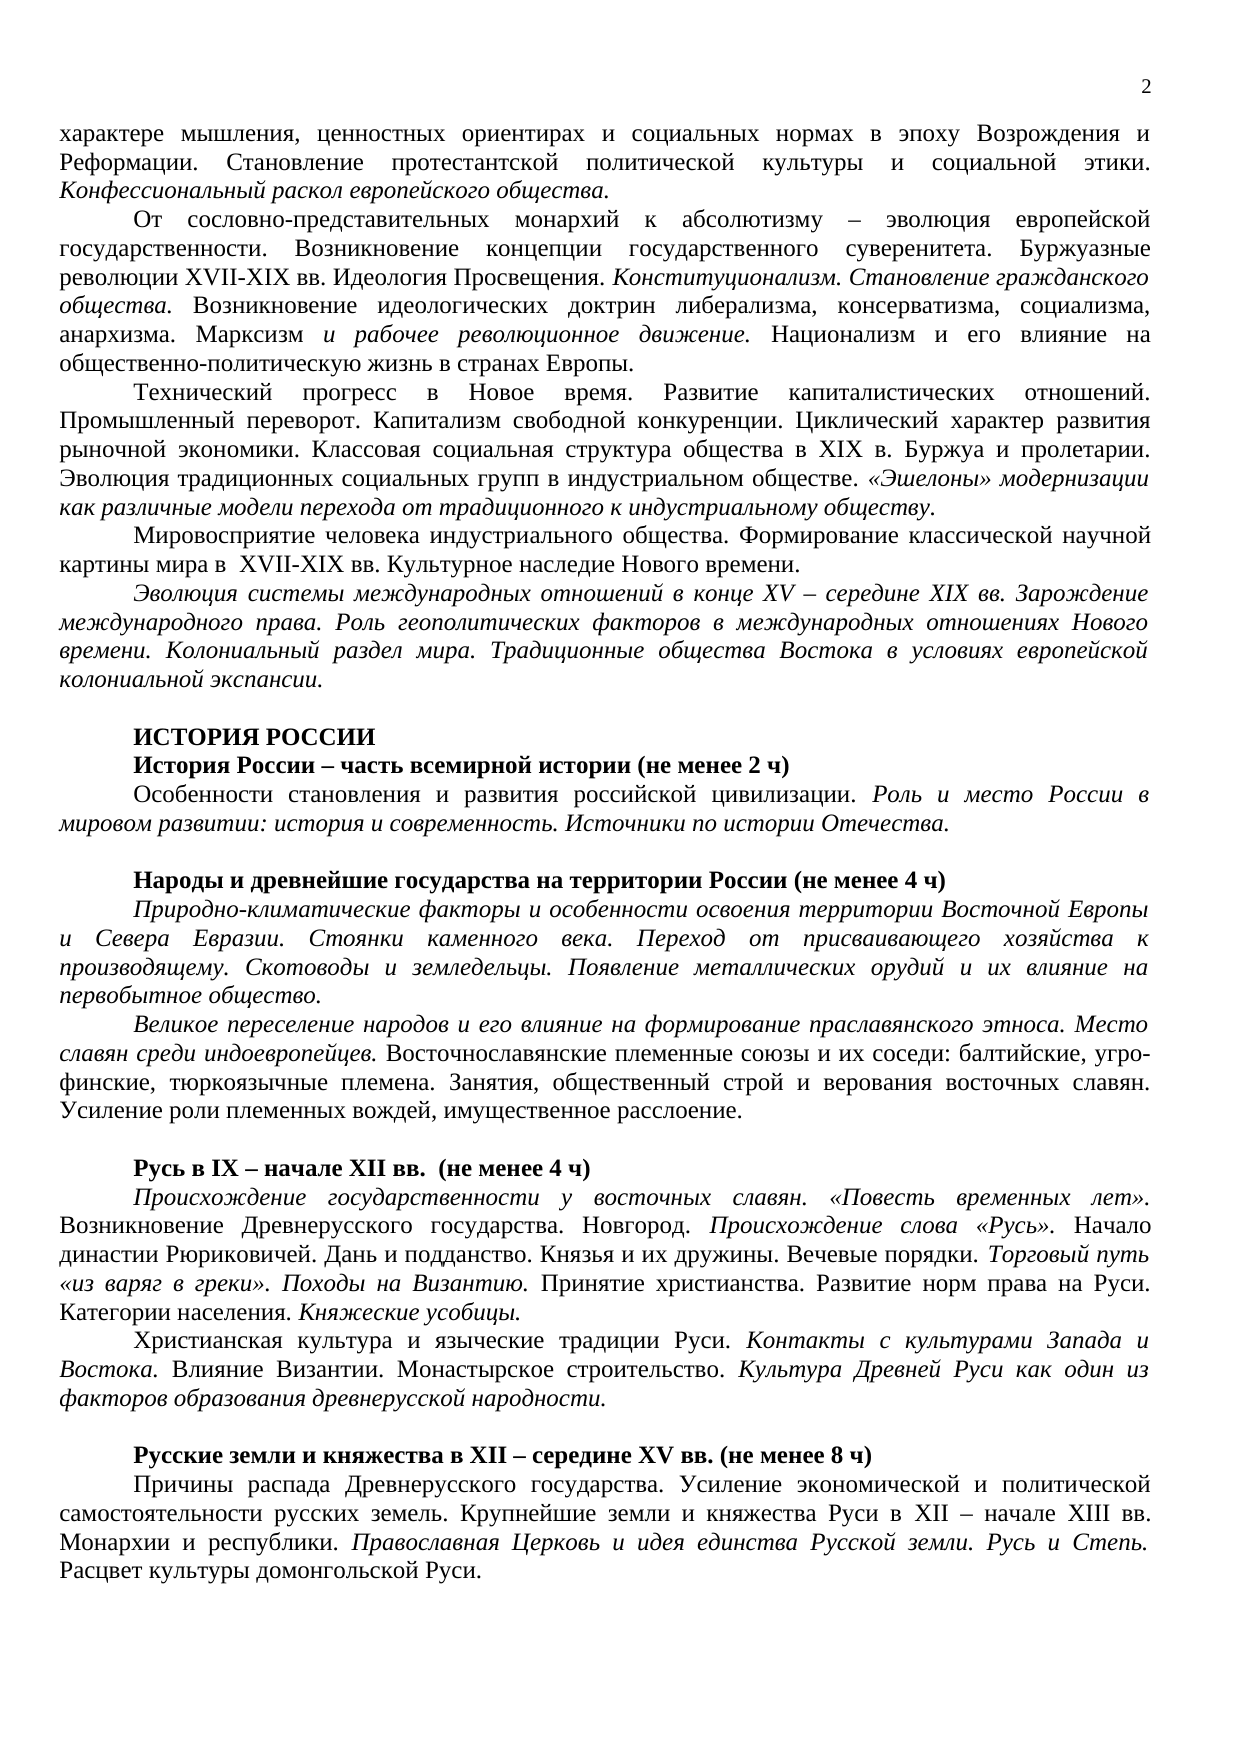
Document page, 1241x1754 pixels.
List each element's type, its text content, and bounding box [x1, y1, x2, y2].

text Эволюция системы международных отношений в конце XV – середине XIX вв. Зарождение международного права. Роль геополитических факторов в международных отношениях Нового времени. Колониальный раздел мира. Традиционные общества Востока в условиях европейской колониальной экспансии. [59, 578, 1152, 693]
text Русь в IX – начале XII вв. (не менее 4 ч) [59, 1153, 1152, 1182]
text Мировосприятие человека индустриального общества. Формирование классической научной картины мира в XVII-XIX вв. Культурное наследие Нового времени. [59, 521, 1152, 578]
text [59, 118, 1152, 204]
text Русские земли и княжества в XII – середине XV вв. (не менее 8 ч) [59, 1441, 1152, 1469]
text ИСТОРИЯ РОССИИ [59, 722, 1152, 751]
text Происхождение государственности у восточных славян. «Повесть временных лет». Возникновение Древнерусского государства. Новгород. Происхождение слова «Русь». Начало династии Рюриковичей. Дань и подданство. Князья и их дружины. Вечевые порядки. Торговый путь «из варяг в греки». Походы на Византию. Принятие христианства. Развитие норм права на Руси. Категории населения. Княжеские усобицы. [59, 1182, 1152, 1326]
text Великое переселение народов и его влияние на формирование праславянского этноса. Место славян среди индоевропейцев. Восточнославянские племенные союзы и их соседи: балтийские, угро-финские, тюркоязычные племена. Занятия, общественный строй и верования восточных славян. Усиление роли племенных вождей, имущественное расслоение. [59, 1009, 1152, 1124]
text Христианская культура и языческие традиции Руси. Контакты с культурами Запада и Востока. Влияние Византии. Монастырское строительство. Культура Древней Руси как один из факторов образования древнерусской народности. [59, 1326, 1152, 1412]
text Особенности становления и развития российской цивилизации. Роль и место России в мировом развитии: история и современность. Источники по истории Отечества. [59, 779, 1152, 837]
text От сословно-представительных монархий к абсолютизму – эволюция европейской государственности. Возникновение концепции государственного суверенитета. Буржуазные революции XVII-XIX вв. Идеология Просвещения. Конституционализм. Становление гражданского общества. Возникновение идеологических доктрин либерализма, консерватизма, социализма, анархизма. Марксизм и рабочее революционное движение. Национализм и его влияние на общественно-политическую жизнь в странах Европы. [59, 204, 1152, 377]
text Причины распада Древнерусского государства. Усиление экономической и политической самостоятельности русских земель. Крупнейшие земли и княжества Руси в XII – начале XIII вв. Монархии и республики. Православная Церковь и идея единства Русской земли. Русь и Степь. Расцвет культуры домонгольской Руси. [59, 1469, 1152, 1584]
text Природно-климатические факторы и особенности освоения территории Восточной Европы и Севера Евразии. Стоянки каменного века. Переход от присваивающего хозяйства к производящему. Скотоводы и земледельцы. Появление металлических орудий и их влияние на первобытное общество. [59, 894, 1152, 1009]
text История России – часть всемирной истории (не менее 2 ч) [59, 751, 1152, 779]
text Народы и древнейшие государства на территории России (не менее 4 ч) [59, 866, 1152, 894]
text Технический прогресс в Новое время. Развитие капиталистических отношений. Промышленный переворот. Капитализм свободной конкуренции. Циклический характер развития рыночной экономики. Классовая социальная структура общества в XIX в. Буржуа и пролетарии. Эволюция традиционных социальных групп в индустриальном обществе. «Эшелоны» модернизации как различные модели перехода от традиционного к индустриальному обществу. [59, 377, 1152, 521]
